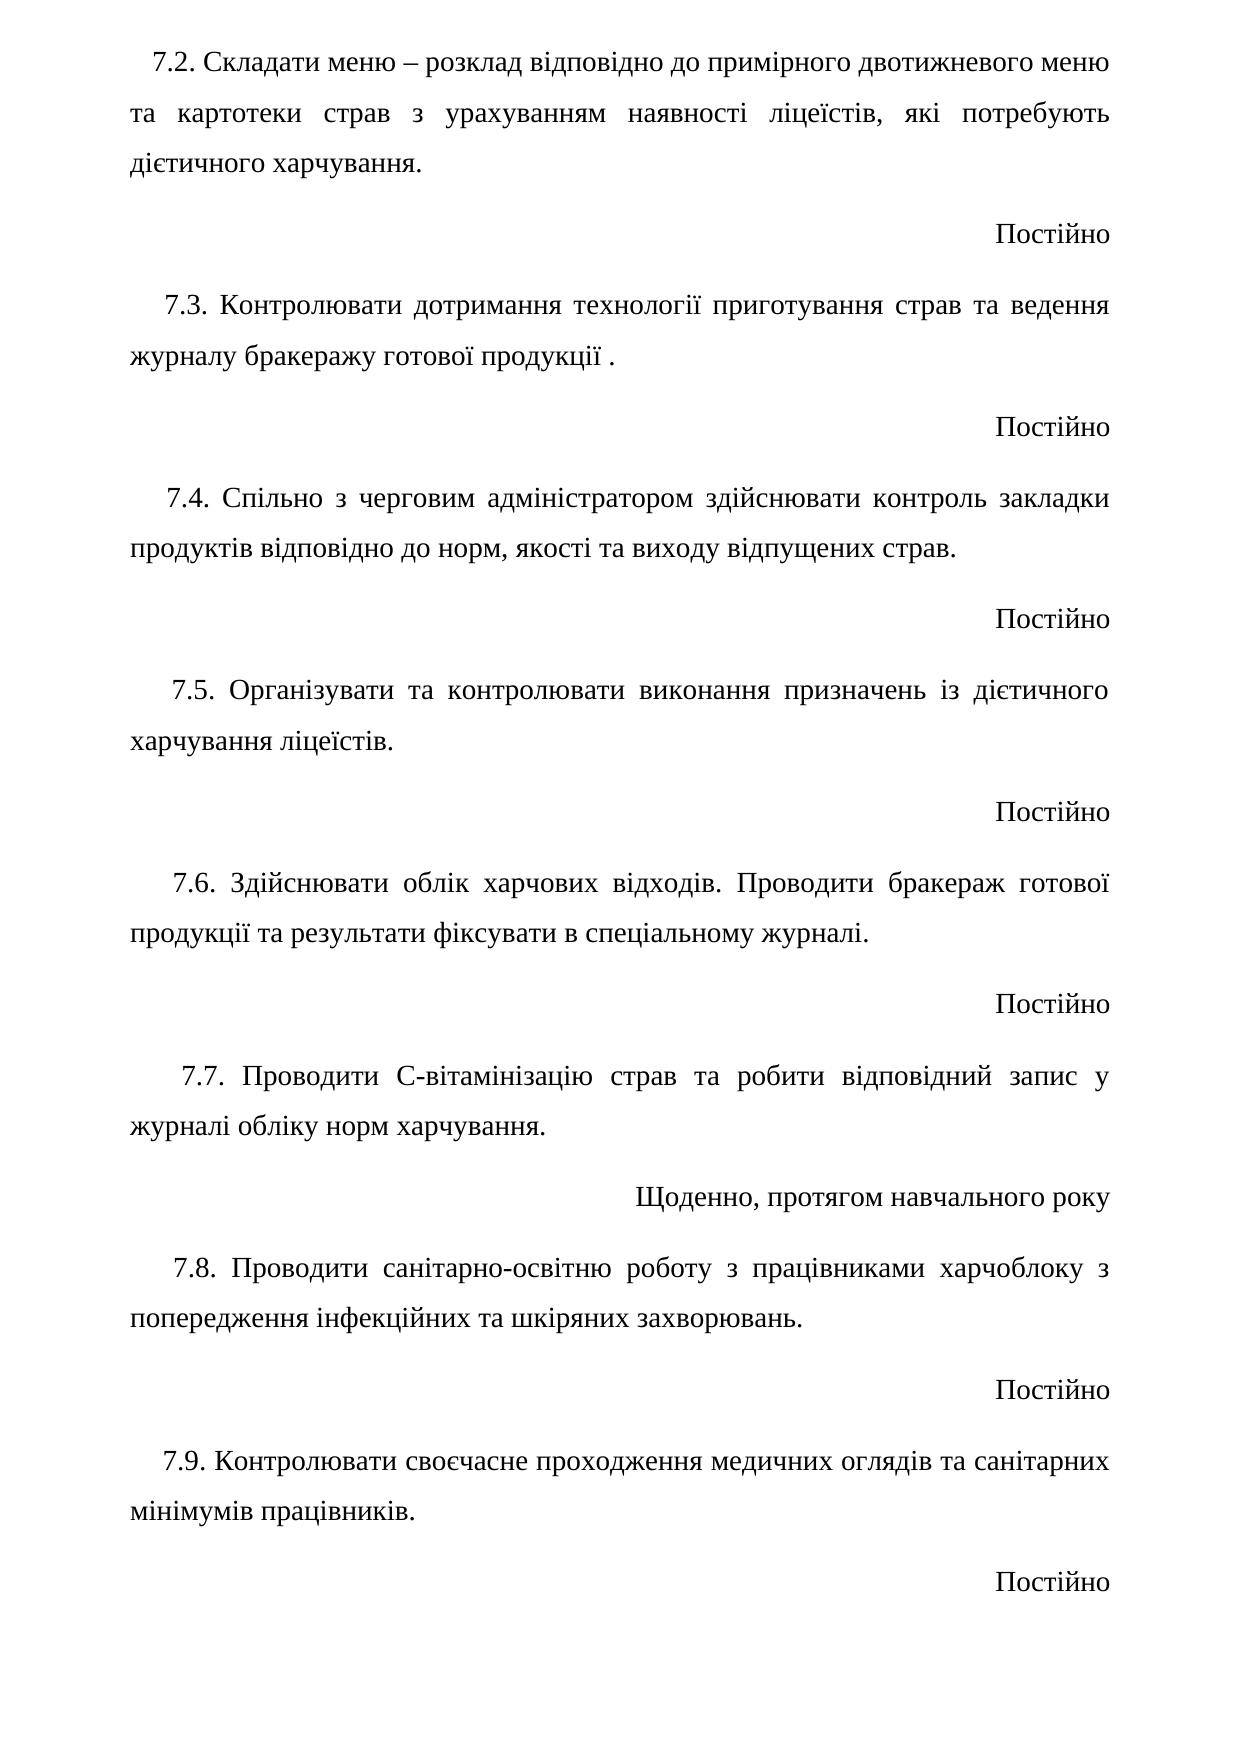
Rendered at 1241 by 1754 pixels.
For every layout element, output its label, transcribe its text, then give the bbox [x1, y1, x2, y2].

text Щоденно, протягом навчального року [130, 1179, 1110, 1213]
text 7.7. Проводити С-вітамінізацію страв та робити відповідний запис у журналі обліку норм харчування. [130, 1058, 1110, 1142]
text 7.2. Складати меню – розклад відповідно до примірного двотижневого меню та картотеки страв з урахуванням наявності ліцеїстів, які потребують дієтичного харчування. [130, 44, 1110, 178]
text Постійно [130, 987, 1110, 1020]
text 7.9. Контролювати своєчасне проходження медичних оглядів та санітарних мінімумів працівників. [130, 1443, 1110, 1527]
text 7.5. Організувати та контролювати виконання призначень із дієтичного харчування ліцеїстів. [130, 672, 1110, 756]
text Постійно [130, 409, 1110, 442]
text 7.8. Проводити санітарно-освітню роботу з працівниками харчоблоку з попередження інфекційних та шкіряних захворювань. [130, 1250, 1110, 1334]
text 7.6. Здійснювати облік харчових відходів. Проводити бракераж готової продукції та результати фіксувати в спеціальному журналі. [130, 865, 1110, 949]
text Постійно [130, 1372, 1110, 1405]
text Постійно [130, 216, 1110, 250]
text 7.3. Контролювати дотримання технології приготування страв та ведення журналу бракеражу готової продукції . [130, 287, 1110, 371]
text Постійно [130, 601, 1110, 635]
text Постійно [130, 794, 1110, 827]
text 7.4. Спільно з черговим адміністратором здійснювати контроль закладки продуктів відповідно до норм, якості та виходу відпущених страв. [130, 480, 1110, 564]
text Постійно [130, 1564, 1110, 1598]
